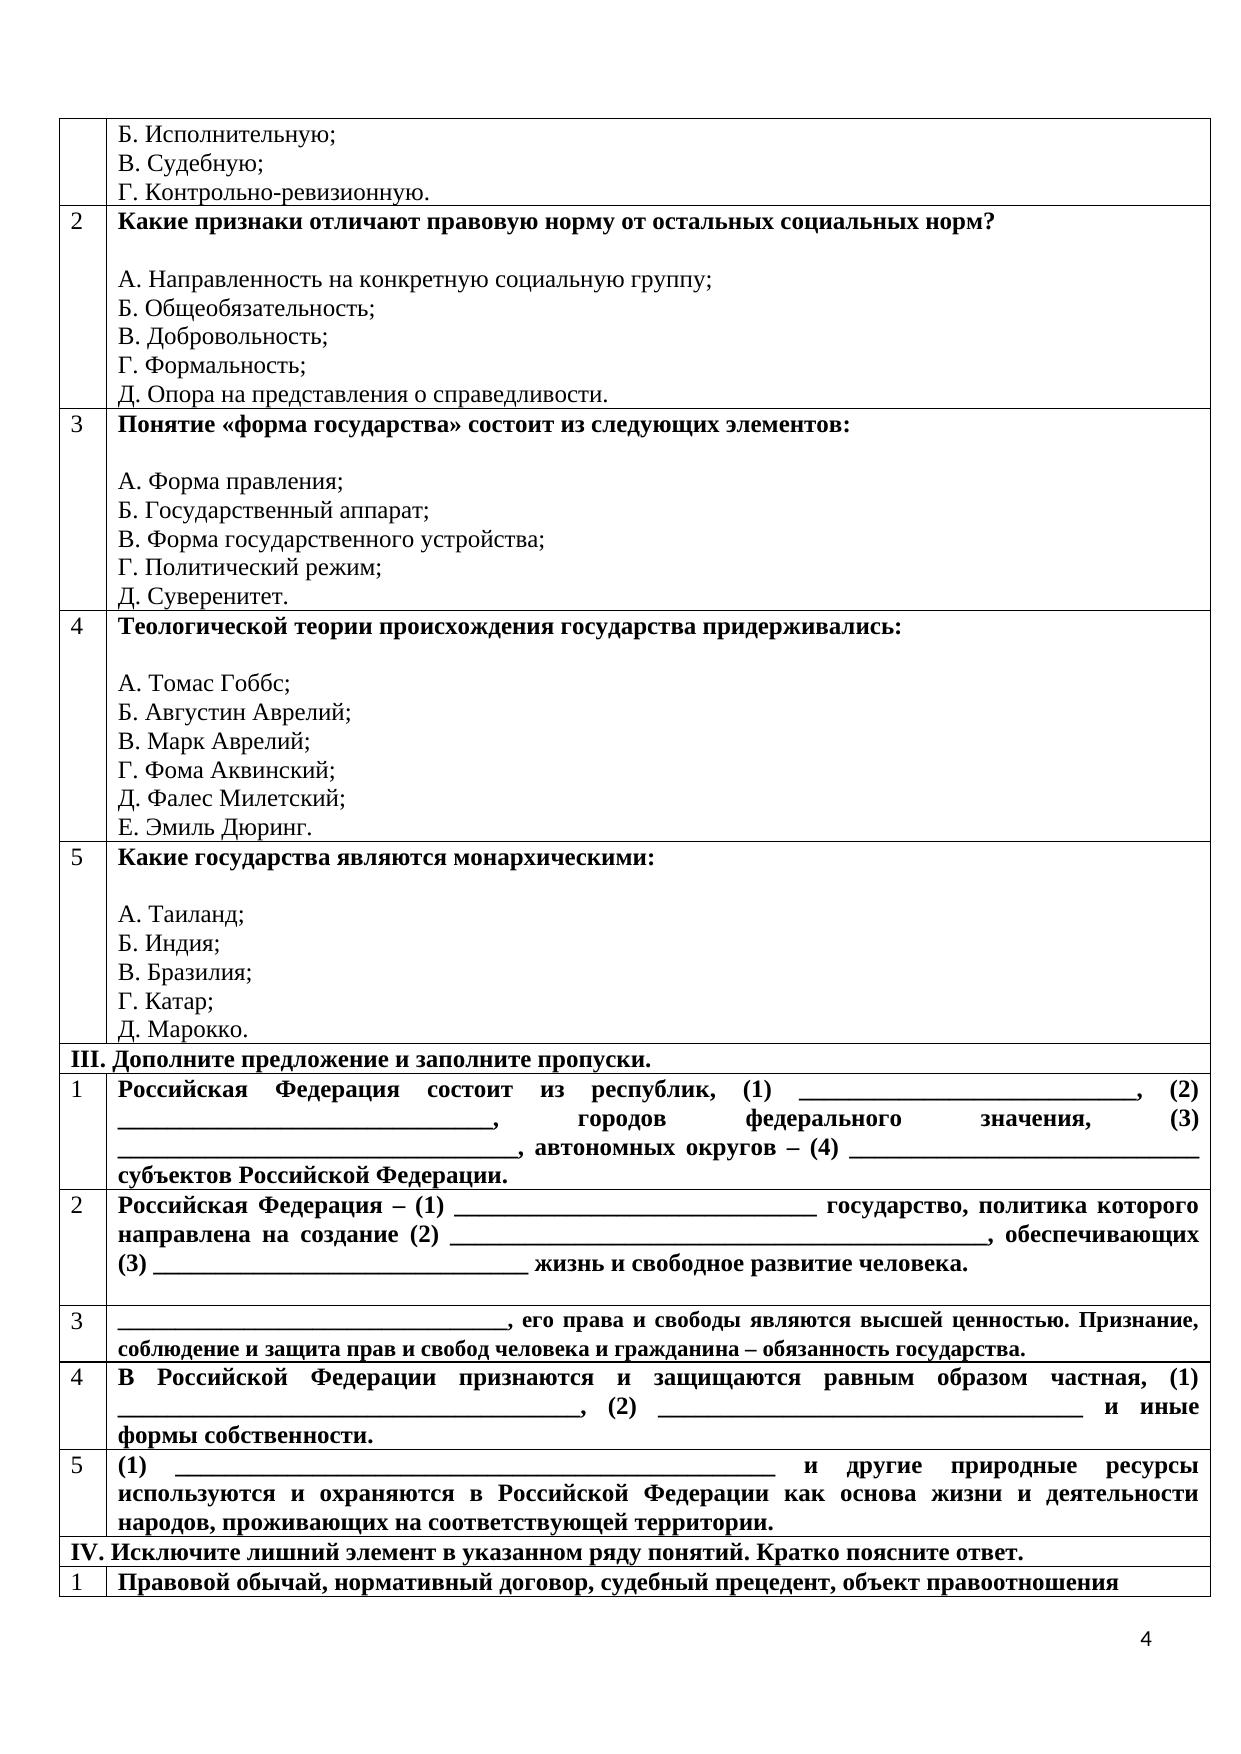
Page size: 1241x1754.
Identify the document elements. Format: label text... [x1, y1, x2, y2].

table_cell 2 [60, 1190, 106, 1305]
table_cell Российская Федерация – (1) _____________________________ государство, политика которого направлена на создание (2) ___________________________________________, обеспечивающих (3) ______________________________ жизнь и свободное развитие человека. [107, 1190, 1210, 1305]
table_cell Какие признаки отличают правовую норму от остальных социальных норм? А. Направленность на конкретную социальную группу; Б. Общеобязательность; В. Добровольность; Г. Формальность; Д. Опора на представления о справедливости. [107, 206, 1210, 408]
table_cell Российская Федерация состоит из республик, (1) ___________________________, (2) ______________________________, городов федерального значения, (3) ________________________________, автономных округов – (4) ____________________________ субъектов Российской Федерации. [107, 1074, 1210, 1189]
table_cell В Российской Федерации признаются и защищаются равным образом частная, (1) _____________________________________, (2) __________________________________ и иные формы собственности. [107, 1363, 1210, 1449]
table_cell Теологической теории происхождения государства придерживались: А. Томас Гоббс; Б. Августин Аврелий; В. Марк Аврелий; Г. Фома Аквинский; Д. Фалес Милетский; Е. Эмиль Дюринг. [107, 611, 1210, 841]
table_cell 2 [60, 206, 106, 408]
table_cell Понятие «форма государства» состоит из следующих элементов: А. Форма правления; Б. Государственный аппарат; В. Форма государственного устройства; Г. Политический режим; Д. Суверенитет. [107, 409, 1210, 610]
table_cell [107, 119, 1210, 205]
table_cell 5 [60, 842, 106, 1043]
table_cell IV. Исключите лишний элемент в указанном ряду понятий. Кратко поясните ответ. [60, 1537, 1210, 1566]
table_cell 5 [60, 1450, 106, 1536]
table_cell (1) ________________________________________________ и другие природные ресурсы используются и охраняются в Российской Федерации как основа жизни и деятельности народов, проживающих на соответствующей территории. [107, 1450, 1210, 1536]
table_cell __________________________________, его права и свободы являются высшей ценностью. Признание, соблюдение и защита прав и свобод человека и гражданина – обязанность государства. [107, 1306, 1210, 1361]
table_cell III. Дополните предложение и заполните пропуски. [60, 1044, 1210, 1073]
table_cell 4 [60, 1363, 106, 1449]
table_cell 1 [60, 1074, 106, 1189]
table_cell 1 [60, 119, 106, 205]
table_cell 4 [60, 611, 106, 841]
table_cell 3 [60, 1306, 106, 1361]
table_cell 1 [60, 1567, 106, 1596]
table_cell Какие государства являются монархическими: А. Таиланд; Б. Индия; В. Бразилия; Г. Катар; Д. Марокко. [107, 842, 1210, 1043]
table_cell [107, 1567, 1210, 1596]
table_cell 3 [60, 409, 106, 610]
